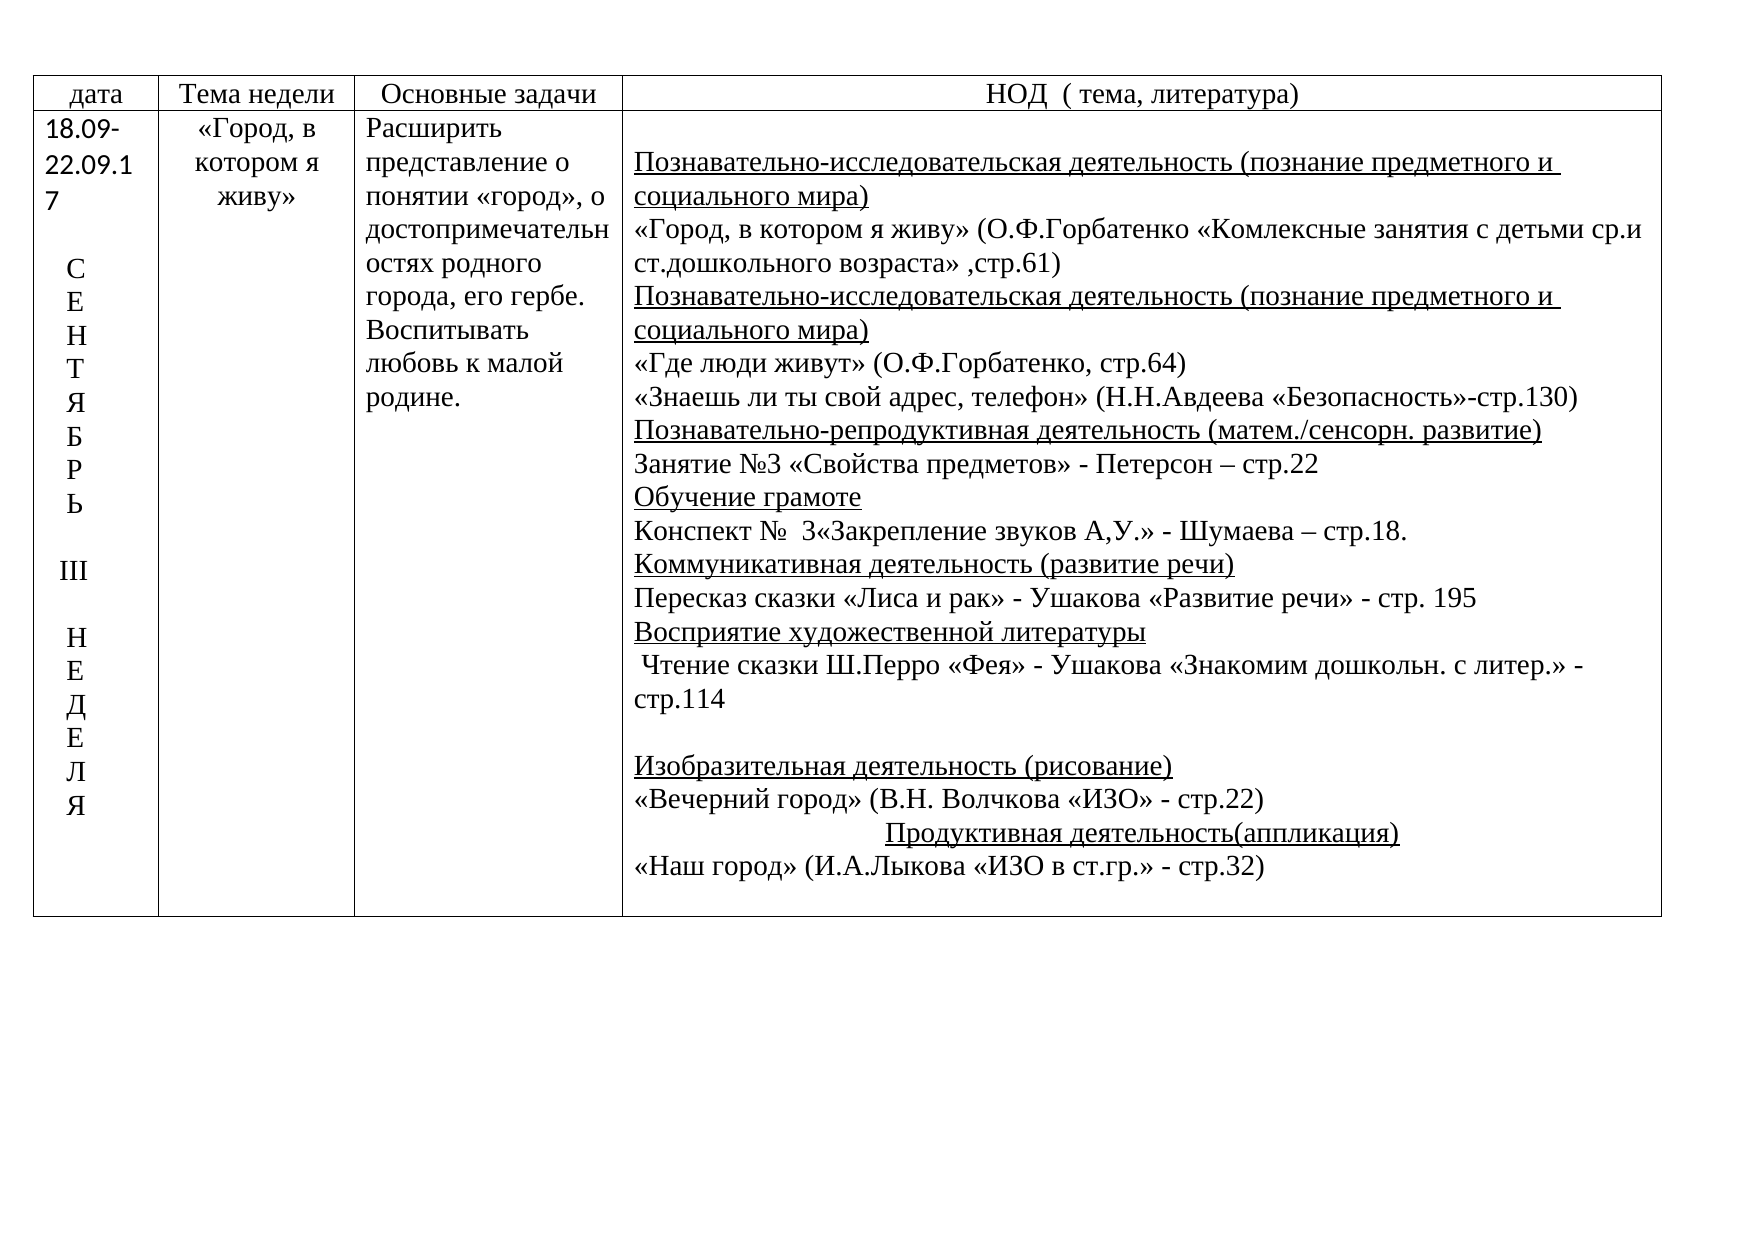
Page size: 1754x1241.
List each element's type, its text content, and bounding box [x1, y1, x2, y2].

table_header Тема недели [159, 76, 354, 109]
table_header дата [34, 76, 158, 109]
table_cell Расширить представление о понятии «город», о достопримечательностях родного города, его гербе. Воспитывать любовь к малой родине. [355, 111, 622, 916]
table_cell 18.09-22.09.17 С Е Н Т Я Б Р Ь III Н Е Д Е Л Я [34, 111, 158, 916]
table_cell «Город, в котором я живу» [159, 111, 354, 916]
table_cell Познавательно-исследовательская деятельность (познание предметного и социального мира) «Город, в котором я живу» (О.Ф.Горбатенко «Комлексные занятия с детьми ср.и ст.дошкольного возраста» ,стр.61) Познавательно-исследовательская деятельность (познание предметного и социального мира) «Где люди живут» (О.Ф.Горбатенко, стр.64) «Знаешь ли ты свой адрес, телефон» (Н.Н.Авдеева «Безопасность»-стр.130) Познавательно-репродуктивная деятельность (матем./сенсорн. развитие) Занятие №3 «Свойства предметов» - Петерсон – стр.22 Обучение грамоте Конспект № 3«Закрепление звуков А,У.» - Шумаева – стр.18. Коммуникативная деятельность (развитие речи) Пересказ сказки «Лиса и рак» - Ушакова «Развитие речи» - стр. 195 Восприятие художественной литературы Чтение сказки Ш.Перро «Фея» - Ушакова «Знакомим дошкольн. с литер.» - стр.114 Изобразительная деятельность (рисование) «Вечерний город» (В.Н. Волчкова «ИЗО» - стр.22) Продуктивная деятельность(аппликация) «Наш город» (И.А.Лыкова «ИЗО в ст.гр.» - стр.32) [623, 111, 1661, 916]
table_header НОД ( тема, литература) [623, 76, 1661, 109]
table_header Основные задачи [355, 76, 622, 109]
